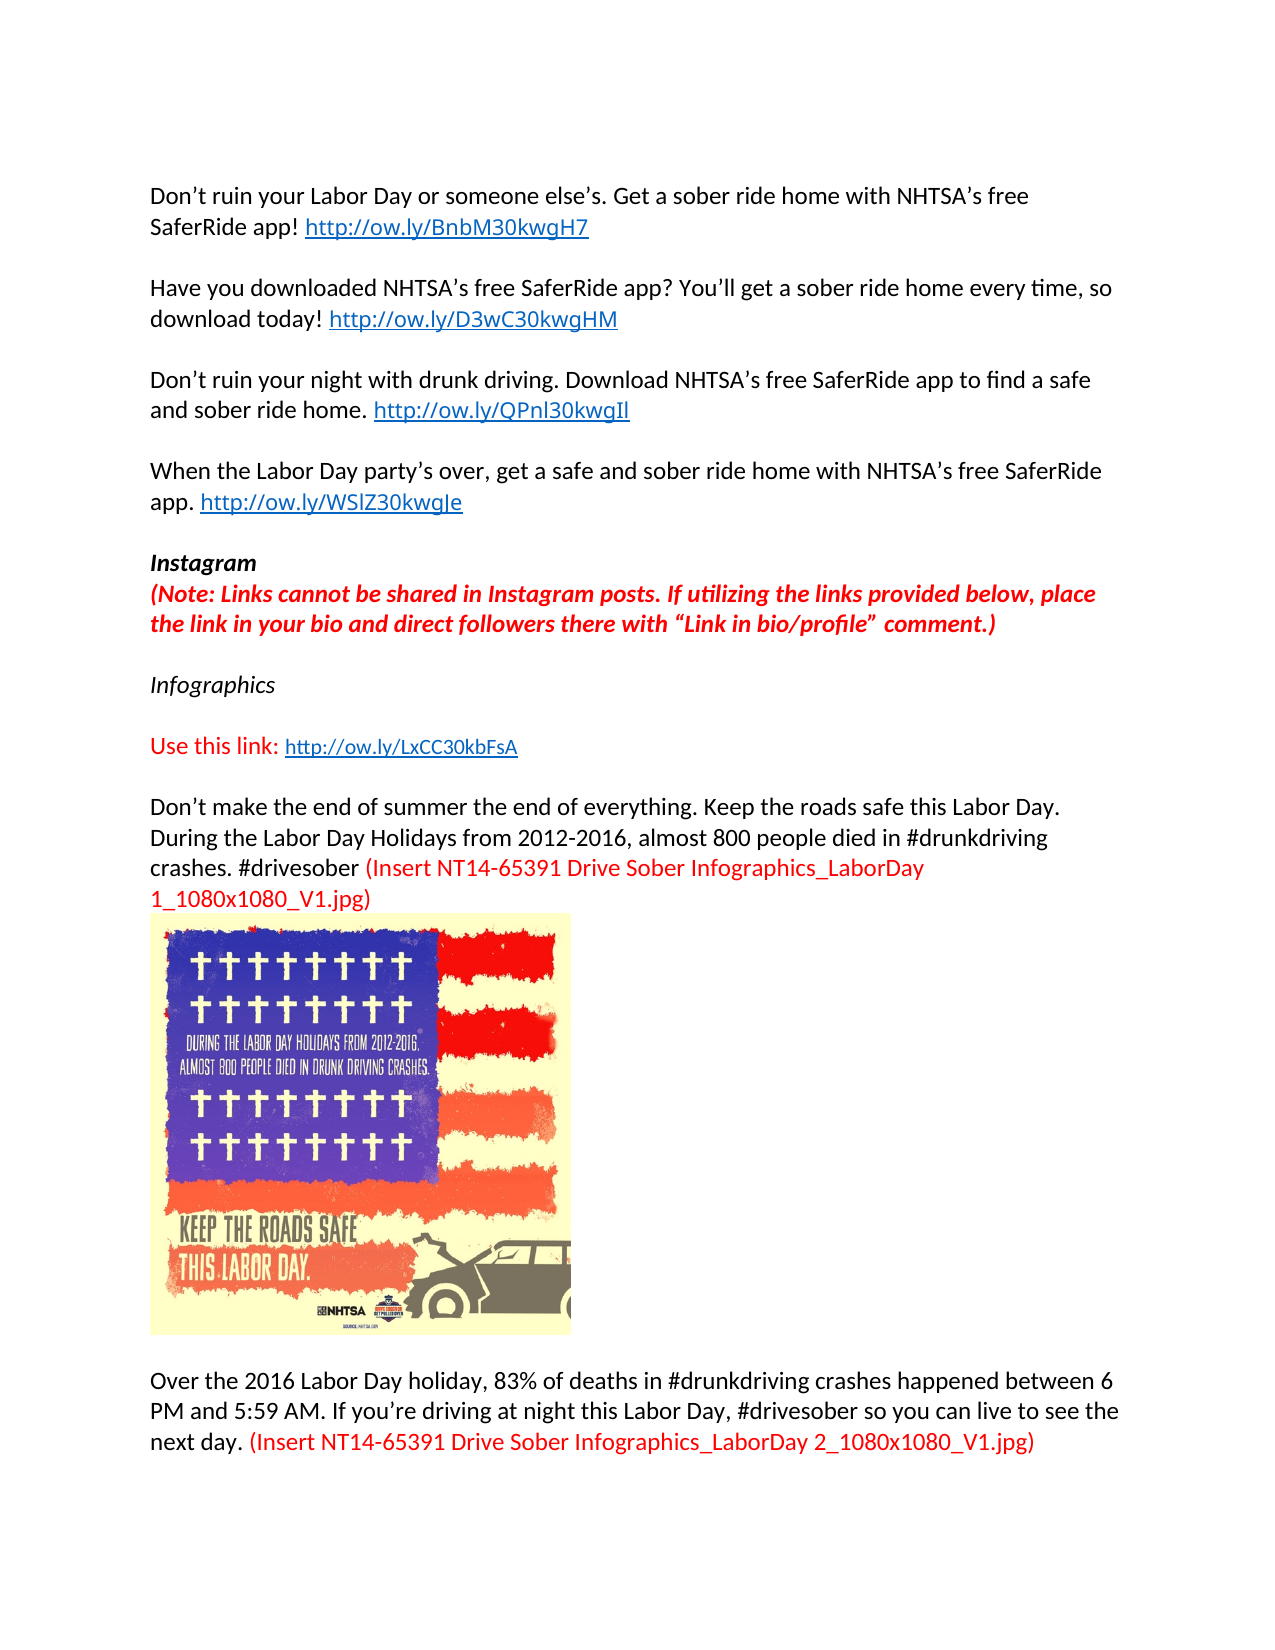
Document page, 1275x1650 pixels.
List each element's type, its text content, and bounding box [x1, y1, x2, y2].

text When the Labor Day party’s over, get a safe and sober ride home with NHTSA’s free SaferRide app. http://ow.ly/WSlZ30kwgJe [150, 456, 1125, 517]
picture [150, 913, 571, 1335]
text (Note: Links cannot be shared in Instagram posts. If utilizing the links provided below, place the link in your bio and direct followers there with “Link in bio/profile” comment.) [150, 578, 1125, 639]
text Have you downloaded NHTSA’s free SaferRide app? You’ll get a sober ride home every time, so download today! http://ow.ly/D3wC30kwgHM [150, 272, 1125, 333]
text Use this link: http://ow.ly/LxCC30kbFsA [285, 730, 1125, 761]
text Don’t make the end of summer the end of everything. Keep the roads safe this Labor Day. During the Labor Day Holidays from 2012-2016, almost 800 people died in #drunkdriving crashes. #drivesober (Insert NT14-65391 Drive Sober Infographics_LaborDay 1_1080x1080_V1.jpg) [150, 791, 1125, 913]
text Infographics [150, 669, 1125, 700]
text Instagram [150, 547, 1125, 578]
text Don’t ruin your Labor Day or someone else’s. Get a sober ride home with NHTSA’s free SaferRide app! http://ow.ly/BnbM30kwgH7 [150, 181, 1125, 242]
text Over the 2016 Labor Day holiday, 83% of deaths in #drunkdriving crashes happened between 6 PM and 5:59 AM. If you’re driving at night this Labor Day, #drivesober so you can live to see the next day. (Insert NT14-65391 Drive Sober Infographics_LaborDay 2_1080x1080_V1.jpg) [150, 1365, 1125, 1456]
text Don’t ruin your night with drunk driving. Download NHTSA’s free SaferRide app to find a safe and sober ride home. http://ow.ly/QPnl30kwgIl [150, 364, 1125, 425]
